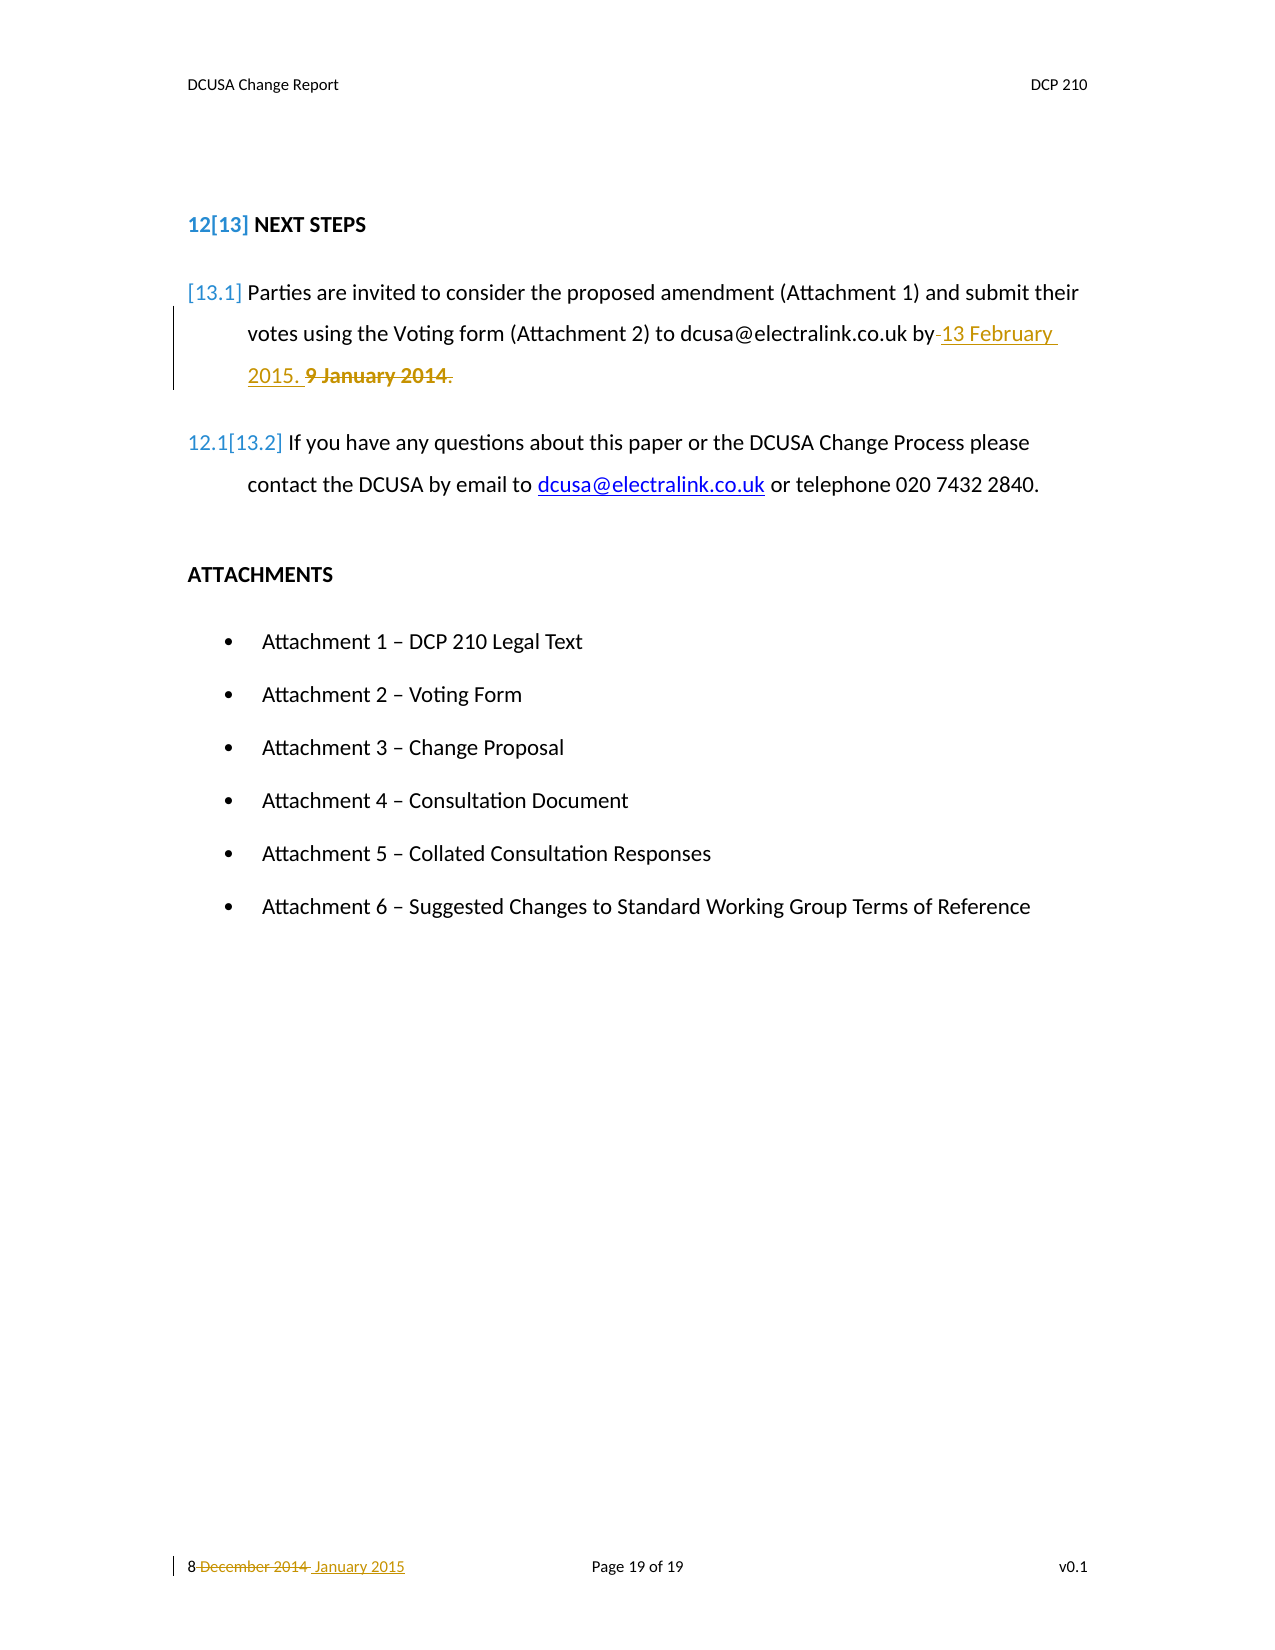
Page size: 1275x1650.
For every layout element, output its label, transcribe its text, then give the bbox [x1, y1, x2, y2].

list Attachments [187, 560, 1087, 588]
subtitle Attachment 6 – Suggested Changes to Standard Working Group Terms of Reference [225, 892, 1087, 920]
subtitle Attachment 3 – Change Proposal [225, 733, 1087, 761]
subtitle Parties are invited to consider the proposed amendment (Attachment 1) and submit their votes using the Voting form (Attachment 2) to dcusa@electralink.co.uk by [187, 278, 1087, 389]
subtitle next steps [187, 211, 1087, 239]
subtitle Attachment 1 – DCP 210 Legal Text [225, 627, 1087, 655]
subtitle Attachment 2 – Voting Form [225, 680, 1087, 708]
subtitle Attachment 5 – Collated Consultation Responses [225, 839, 1087, 867]
subtitle If you have any questions about this paper or the DCUSA Change Process please contact the DCUSA by email to dcusa@electralink.co.uk or telephone 020 7432 2840. [187, 428, 1087, 498]
subtitle Attachment 4 – Consultation Document [225, 786, 1087, 814]
